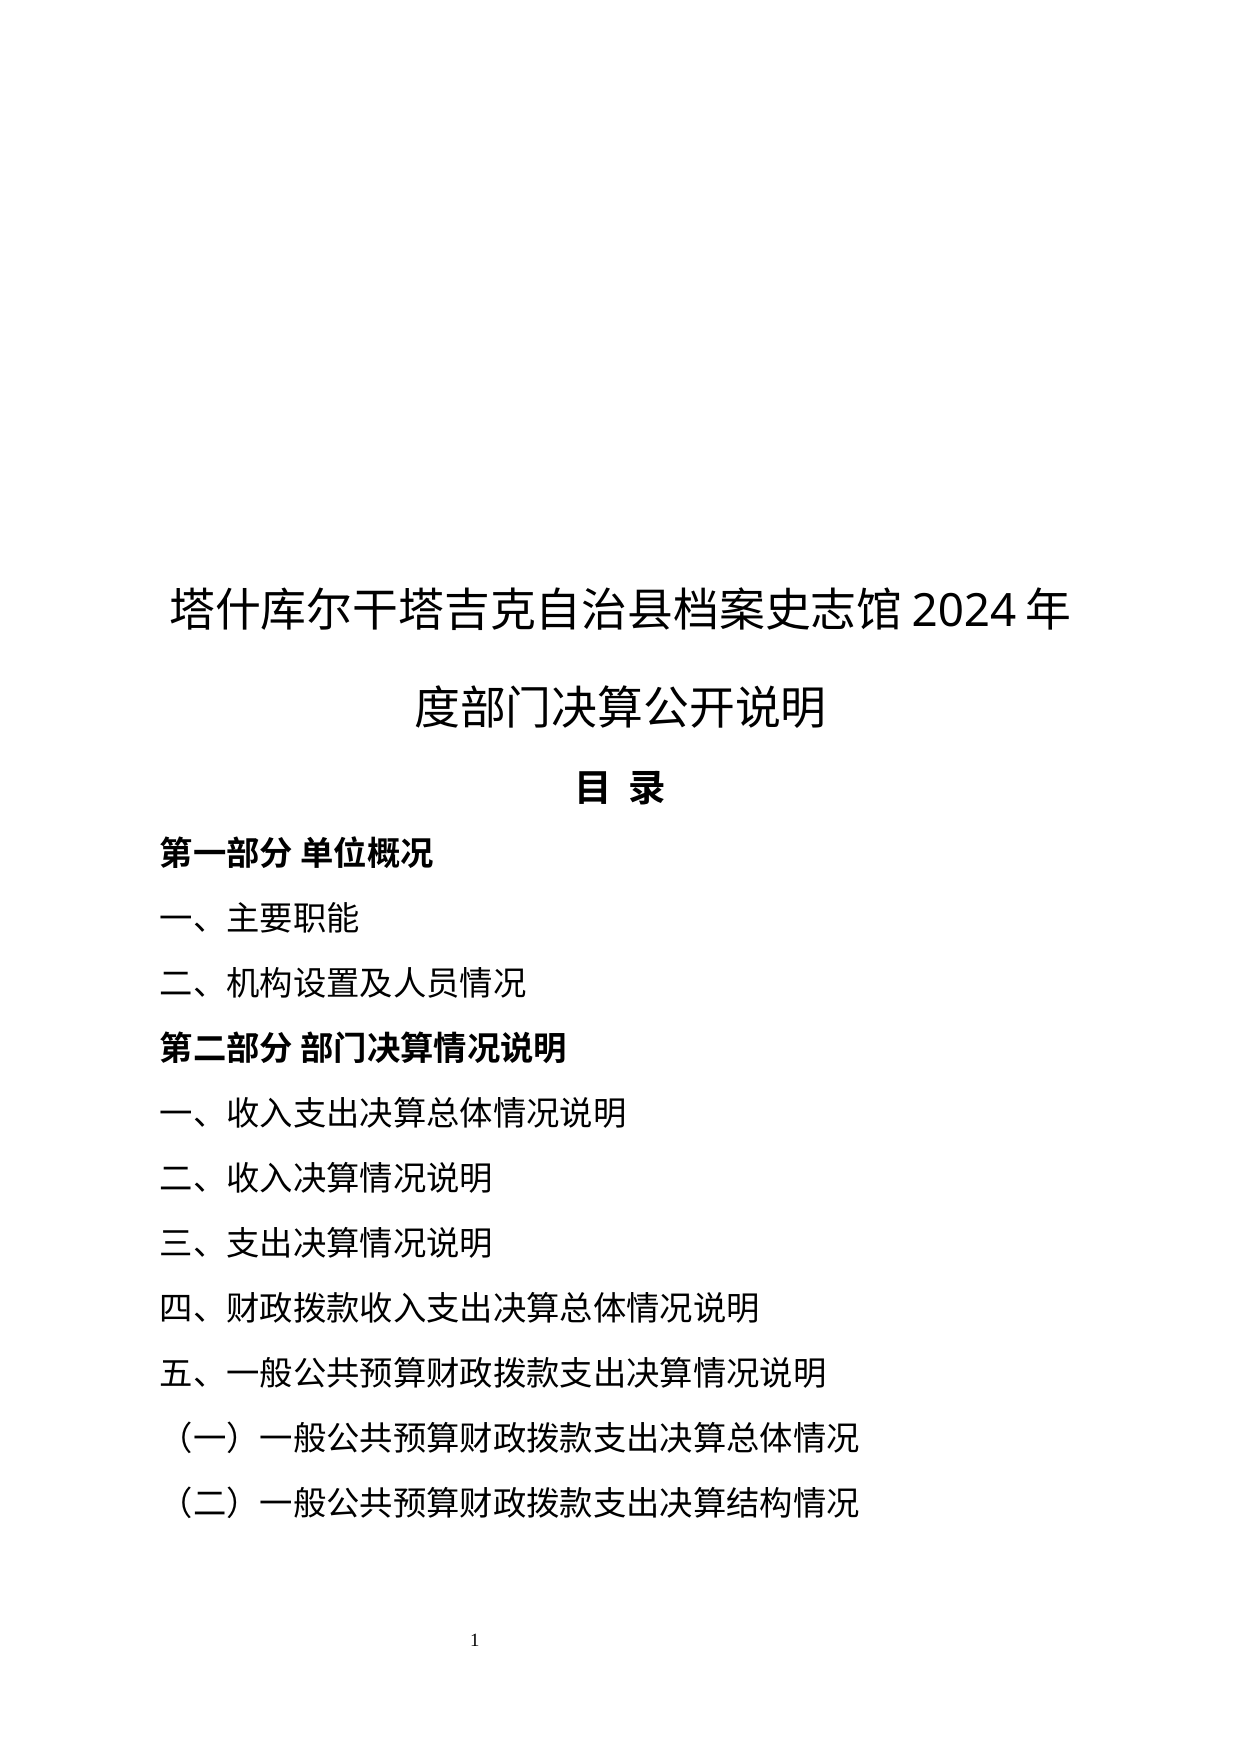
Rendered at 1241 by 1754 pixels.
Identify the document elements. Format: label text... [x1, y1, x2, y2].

text （一）一般公共预算财政拨款支出决算总体情况 [159, 1403, 1081, 1468]
text 第二部分 部门决算情况说明 [159, 1013, 1081, 1078]
text 二、收入决算情况说明 [159, 1143, 1081, 1208]
text 目 录 [159, 753, 1081, 818]
text （二）一般公共预算财政拨款支出决算结构情况 [159, 1468, 1081, 1533]
text 二、机构设置及人员情况 [159, 948, 1081, 1013]
text 五、一般公共预算财政拨款支出决算情况说明 [159, 1338, 1081, 1403]
text 第一部分 单位概况 [159, 818, 1081, 883]
text 塔什库尔干塔吉克自治县档案史志馆2024年度部门决算公开说明 [159, 558, 1081, 753]
text 一、收入支出决算总体情况说明 [159, 1078, 1081, 1143]
text 一、主要职能 [159, 883, 1081, 948]
text 四、财政拨款收入支出决算总体情况说明 [159, 1273, 1081, 1338]
text 三、支出决算情况说明 [159, 1208, 1081, 1273]
